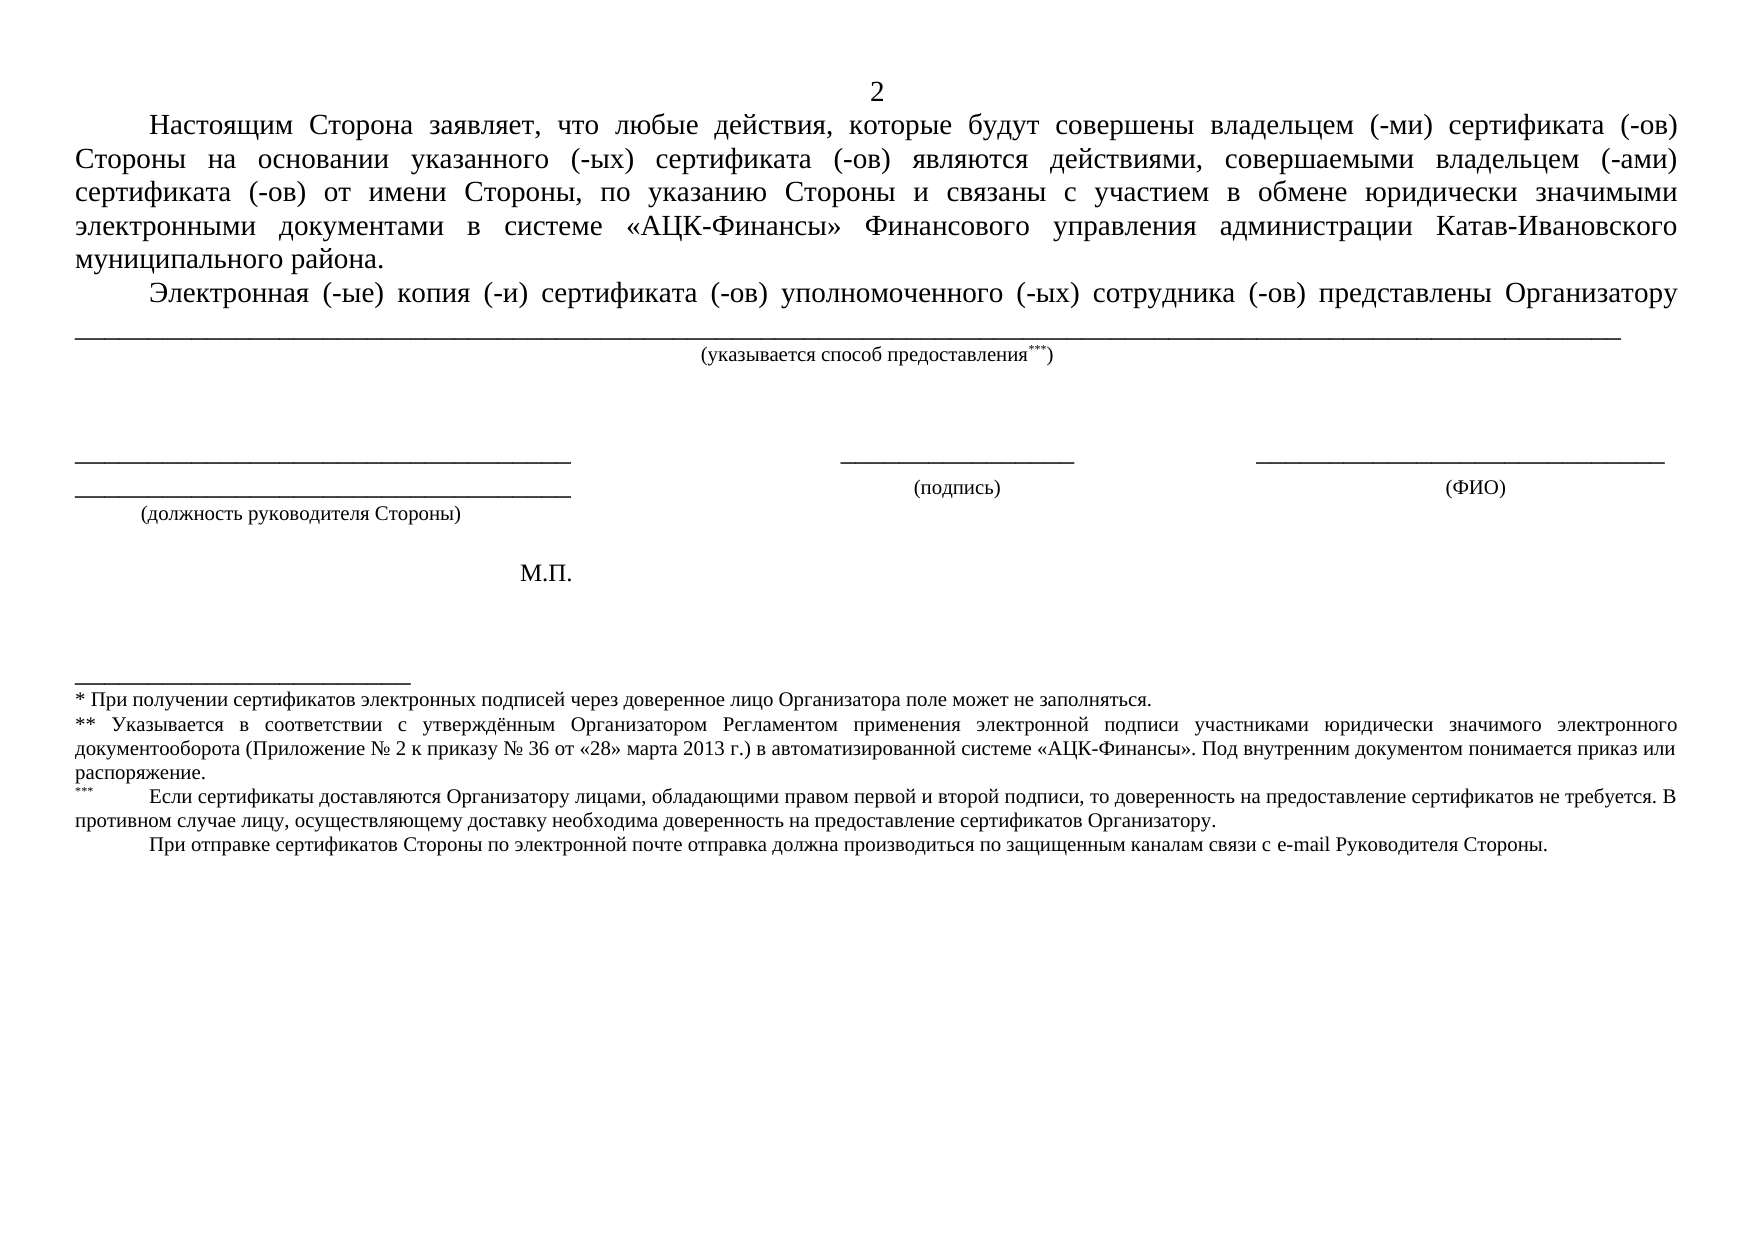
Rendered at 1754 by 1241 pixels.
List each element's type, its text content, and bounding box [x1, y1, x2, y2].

text __________________________________ (подпись) (ФИО) [75, 467, 1679, 500]
text При отправке сертификатов Стороны по электронной почте отправка должна производиться по защищенным каналам связи с e-mail Руководителя Стороны. [75, 832, 1679, 856]
text М.П. [75, 558, 1679, 587]
text __________________________________ ________________ ____________________________ [75, 433, 1679, 467]
text _______________________ [75, 654, 1679, 687]
text (указывается способ предоставления***) [75, 342, 1679, 366]
text *** Если сертификаты доставляются Организатору лицами, обладающими правом первой и второй подписи, то доверенность на предоставление сертификатов не требуется. В противном случае лицу, осуществляющему доставку необходима доверенность на предоставление сертификатов Организатору. [75, 784, 1679, 832]
text * При получении сертификатов электронных подписей через доверенное лицо Организатора поле может не заполняться. [75, 687, 1679, 711]
text Настоящим Сторона заявляет, что любые действия, которые будут совершены владельцем (-ми) сертификата (-ов) Стороны на основании указанного (-ых) сертификата (-ов) являются действиями, совершаемыми владельцем (-ами) сертификата (-ов) от имени Стороны, по указанию Стороны и связаны с участием в обмене юридически значимыми электронными документами в системе «АЦК-Финансы» Финансового управления администрации Катав-Ивановского муниципального района. [75, 107, 1679, 275]
text (должность руководителя Стороны) [75, 500, 1679, 524]
text ** Указывается в соответствии с утверждённым Организатором Регламентом применения электронной подписи участниками юридически значимого электронного документооборота (Приложение № 2 к приказу № 36 от «28» марта 2013 г.) в автоматизированной системе «АЦК-Финансы». Под внутренним документом понимается приказ или распоряжение. [75, 711, 1679, 784]
text Электронная (-ые) копия (-и) сертификата (-ов) уполномоченного (-ых) сотрудника (-ов) представлены Организатору __________________________________________________________________________________________________________ [75, 275, 1679, 342]
